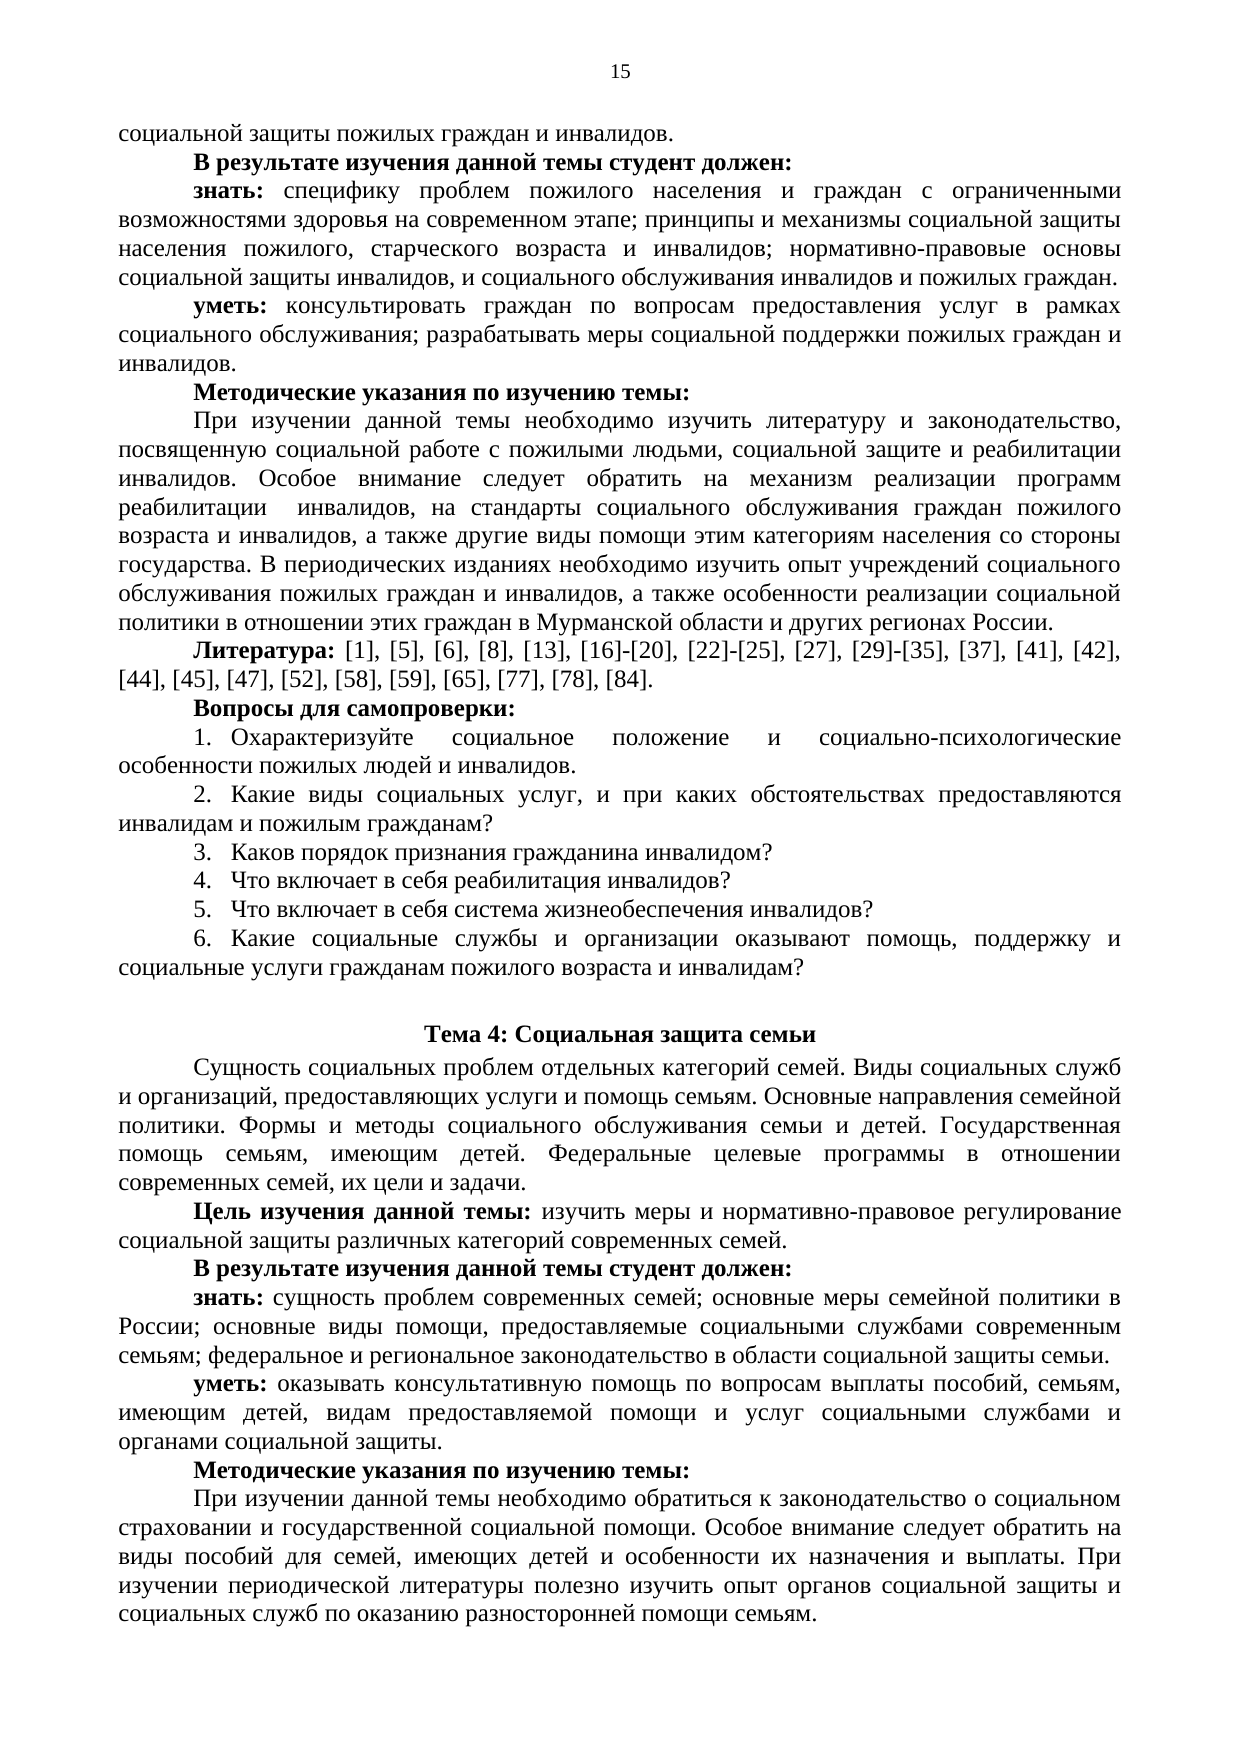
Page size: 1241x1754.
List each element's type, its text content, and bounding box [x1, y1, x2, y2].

text знать: сущность проблем современных семей; основные меры семейной политики в России; основные виды помощи, предоставляемые социальными службами современным семьям; федеральное и региональное законодательство в области социальной защиты семьи. [118, 1282, 1122, 1368]
text При изучении данной темы необходимо обратиться к законодательство о социальном страховании и государственной социальной помощи. Особое внимание следует обратить на виды пособий для семей, имеющих детей и особенности их назначения и выплаты. При изучении периодической литературы полезно изучить опыт органов социальной защиты и социальных служб по оказанию разносторонней помощи семьям. [118, 1483, 1122, 1627]
text уметь: консультировать граждан по вопросам предоставления услуг в рамках социального обслуживания; разрабатывать меры социальной поддержки пожилых граждан и инвалидов. [118, 291, 1122, 377]
text знать: специфику проблем пожилого населения и граждан с ограниченными возможностями здоровья на современном этапе; принципы и механизмы социальной защиты населения пожилого, старческого возраста и инвалидов; нормативно-правовые основы социальной защиты инвалидов, и социального обслуживания инвалидов и пожилых граждан. [118, 176, 1122, 291]
text Вопросы для самопроверки: [118, 693, 1122, 722]
text Методические указания по изучению темы: [118, 1455, 1122, 1483]
title Тема 4: Социальная защита семьи [118, 1019, 1122, 1048]
list Какие социальные службы и организации оказывают помощь, поддержку и социальные услуги гражданам пожилого возраста и инвалидам? [118, 923, 1122, 981]
list Какие виды социальных услуг, и при каких обстоятельствах предоставляются инвалидам и пожилым гражданам? [118, 779, 1122, 837]
text Методические указания по изучению темы: [118, 377, 1122, 406]
list Что включает в себя система жизнеобеспечения инвалидов? [118, 894, 1122, 923]
text В результате изучения данной темы студент должен: [118, 147, 1122, 176]
list Что включает в себя реабилитация инвалидов? [118, 866, 1122, 894]
list Каков порядок признания гражданина инвалидом? [118, 837, 1122, 866]
list Охарактеризуйте социальное положение и социально-психологические особенности пожилых людей и инвалидов. [118, 722, 1122, 779]
text Цель изучения данной темы: изучить меры и нормативно-правовое регулирование социальной защиты различных категорий современных семей. [118, 1196, 1122, 1253]
title Литература: [1], [5], [6], [8], [13], [16]-[20], [22]-[25], [27], [29]-[35], [37], [41], [42], [44], [45], [47], [52], [58], [59], [65], [77], [78], [84]. [118, 636, 1122, 693]
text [118, 118, 1122, 147]
text уметь: оказывать консультативную помощь по вопросам выплаты пособий, семьям, имеющим детей, видам предоставляемой помощи и услуг социальными службами и органами социальной защиты. [118, 1368, 1122, 1455]
title Сущность социальных проблем отдельных категорий семей. Виды социальных служб и организаций, предоставляющих услуги и помощь семьям. Основные направления семейной политики. Формы и методы социального обслуживания семьи и детей. Государственная помощь семьям, имеющим детей. Федеральные целевые программы в отношении современных семей, их цели и задачи. [118, 1052, 1122, 1196]
text При изучении данной темы необходимо изучить литературу и законодательство, посвященную социальной работе с пожилыми людьми, социальной защите и реабилитации инвалидов. Особое внимание следует обратить на механизм реализации программ реабилитации инвалидов, на стандарты социального обслуживания граждан пожилого возраста и инвалидов, а также другие виды помощи этим категориям населения со стороны государства. В периодических изданиях необходимо изучить опыт учреждений социального обслуживания пожилых граждан и инвалидов, а также особенности реализации социальной политики в отношении этих граждан в Мурманской области и других регионах России. [118, 406, 1122, 636]
text В результате изучения данной темы студент должен: [118, 1253, 1122, 1282]
